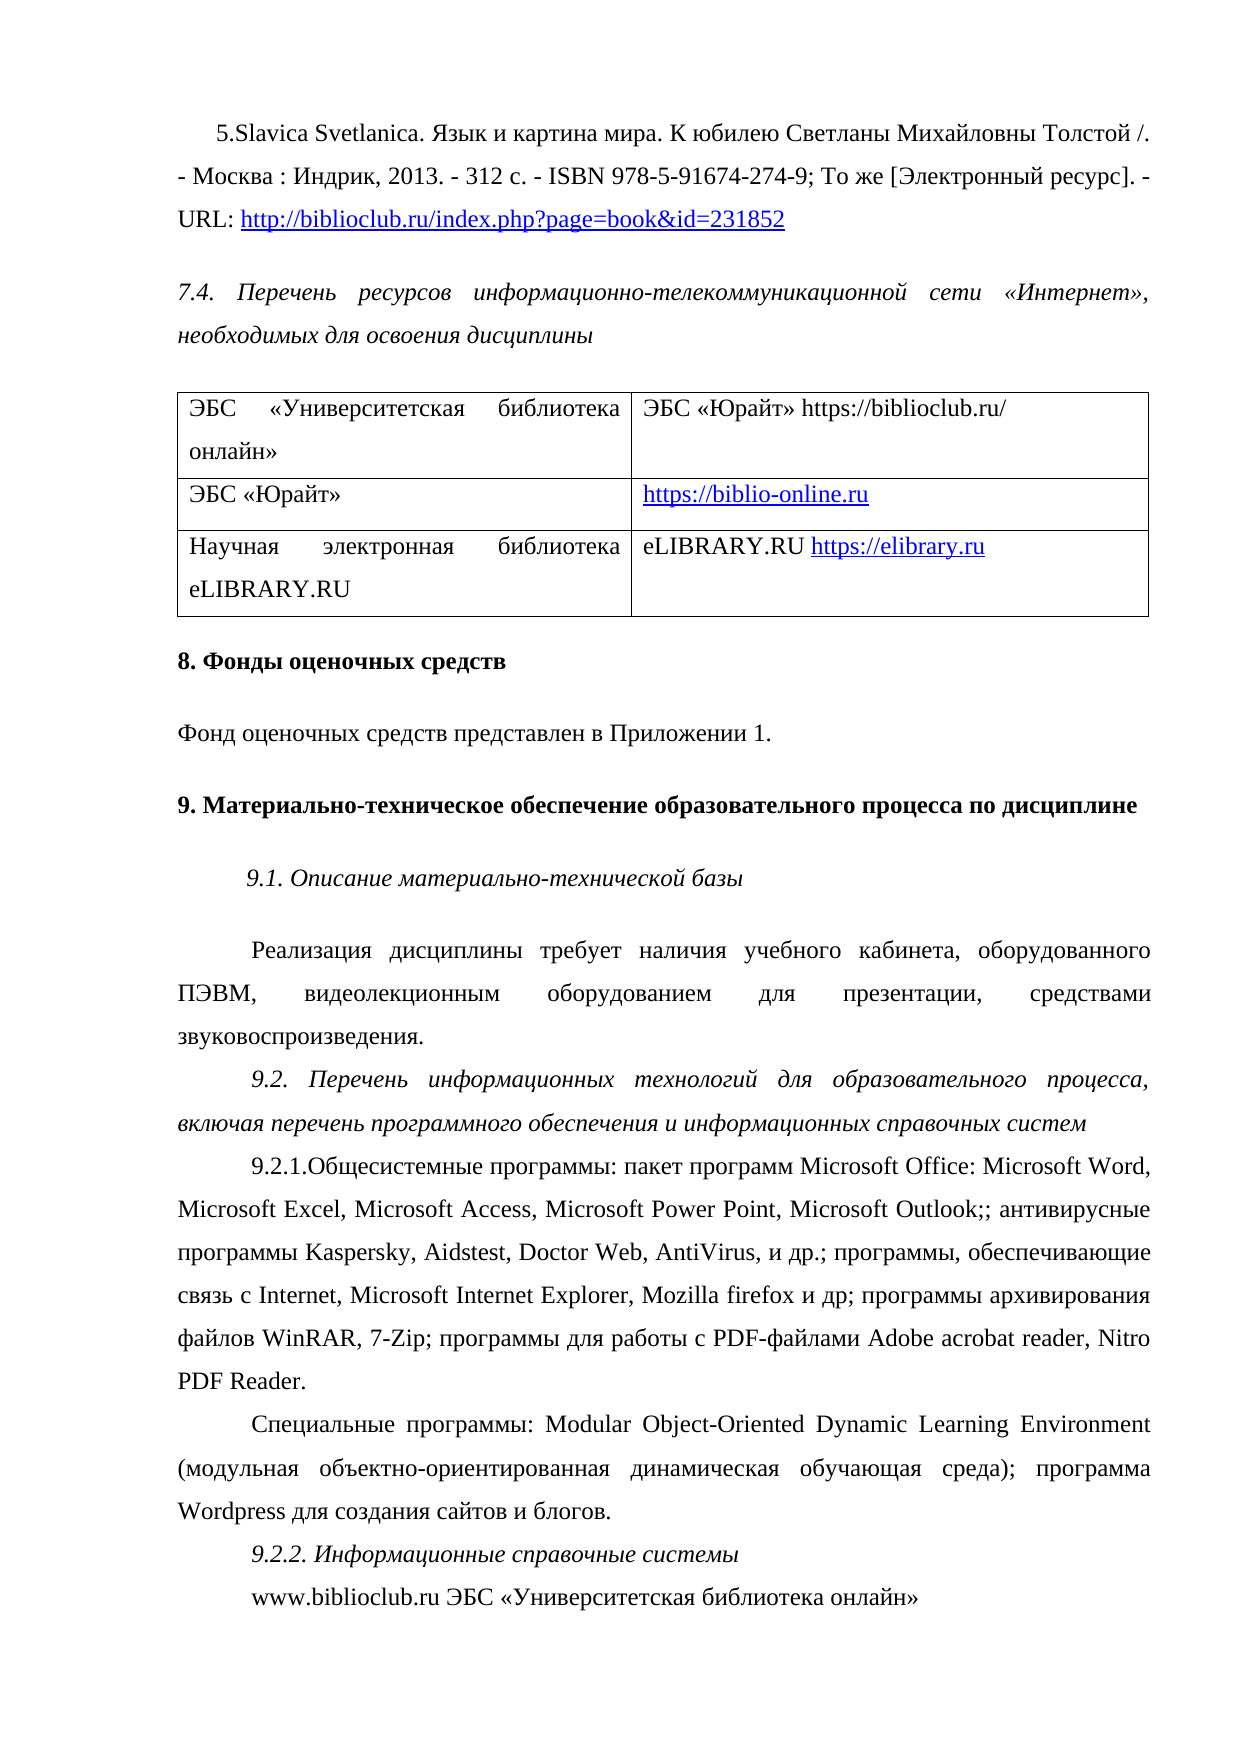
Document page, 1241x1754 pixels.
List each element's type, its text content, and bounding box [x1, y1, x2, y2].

text 5.Slavica Svetlanica. Язык и картина мира. К юбилею Светланы Михайловны Толстой /. - Москва : Индрик, 2013. - 312 с. - ISBN 978-5-91674-274-9; То же [Электронный ресурс]. - URL: http://biblioclub.ru/index.php?page=book&id=231852 [177, 118, 1152, 233]
text 9.2. Перечень информационных технологий для образовательного процесса, включая перечень программного обеспечения и информационных справочных систем [177, 1064, 1152, 1136]
text 7.4. Перечень ресурсов информационно-телекоммуникационной сети «Интернет», необходимых для освоения дисциплины [177, 277, 1152, 348]
text 9.2.2. Информационные справочные системы [177, 1539, 1152, 1568]
text www.biblioclub.ru ЭБС «Университетская библиотека онлайн» [177, 1582, 1152, 1611]
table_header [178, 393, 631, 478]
text 9.1. Описание материально-технической базы [246, 863, 1152, 892]
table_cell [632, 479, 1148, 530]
text Реализация дисциплины требует наличия учебного кабинета, оборудованного ПЭВМ, видеолекционным оборудованием для презентации, средствами звуковоспроизведения. [177, 935, 1152, 1050]
text 8. Фонды оценочных средств [177, 646, 1152, 675]
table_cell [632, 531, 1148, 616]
text Фонд оценочных средств представлен в Приложении 1. [177, 718, 1152, 747]
text Специальные программы: Modular Object-Oriented Dynamic Learning Environment (модульная объектно-ориентированная динамическая обучающая среда); программа Wordpress для создания сайтов и блогов. [177, 1409, 1152, 1524]
text 9. Материально-техническое обеспечение образовательного процесса по дисциплине [177, 791, 1152, 819]
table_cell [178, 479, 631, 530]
text 9.2.1.Общесистемные программы: пакет программ Microsoft Office: Microsoft Word, Microsoft Excel, Microsoft Access, Microsoft Power Point, Microsoft Outlook;; антивирусные программы Kaspersky, Aidstest, Doctor Web, AntiVirus, и др.; программы, обеспечивающие связь с Internet, Microsoft Internet Explorer, Mozilla firefox и др; программы архивирования файлов WinRAR, 7-Zip; программы для работы с PDF-файлами Adobe acrobat reader, Nitro PDF Reader. [177, 1151, 1152, 1395]
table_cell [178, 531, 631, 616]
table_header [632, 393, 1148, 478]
